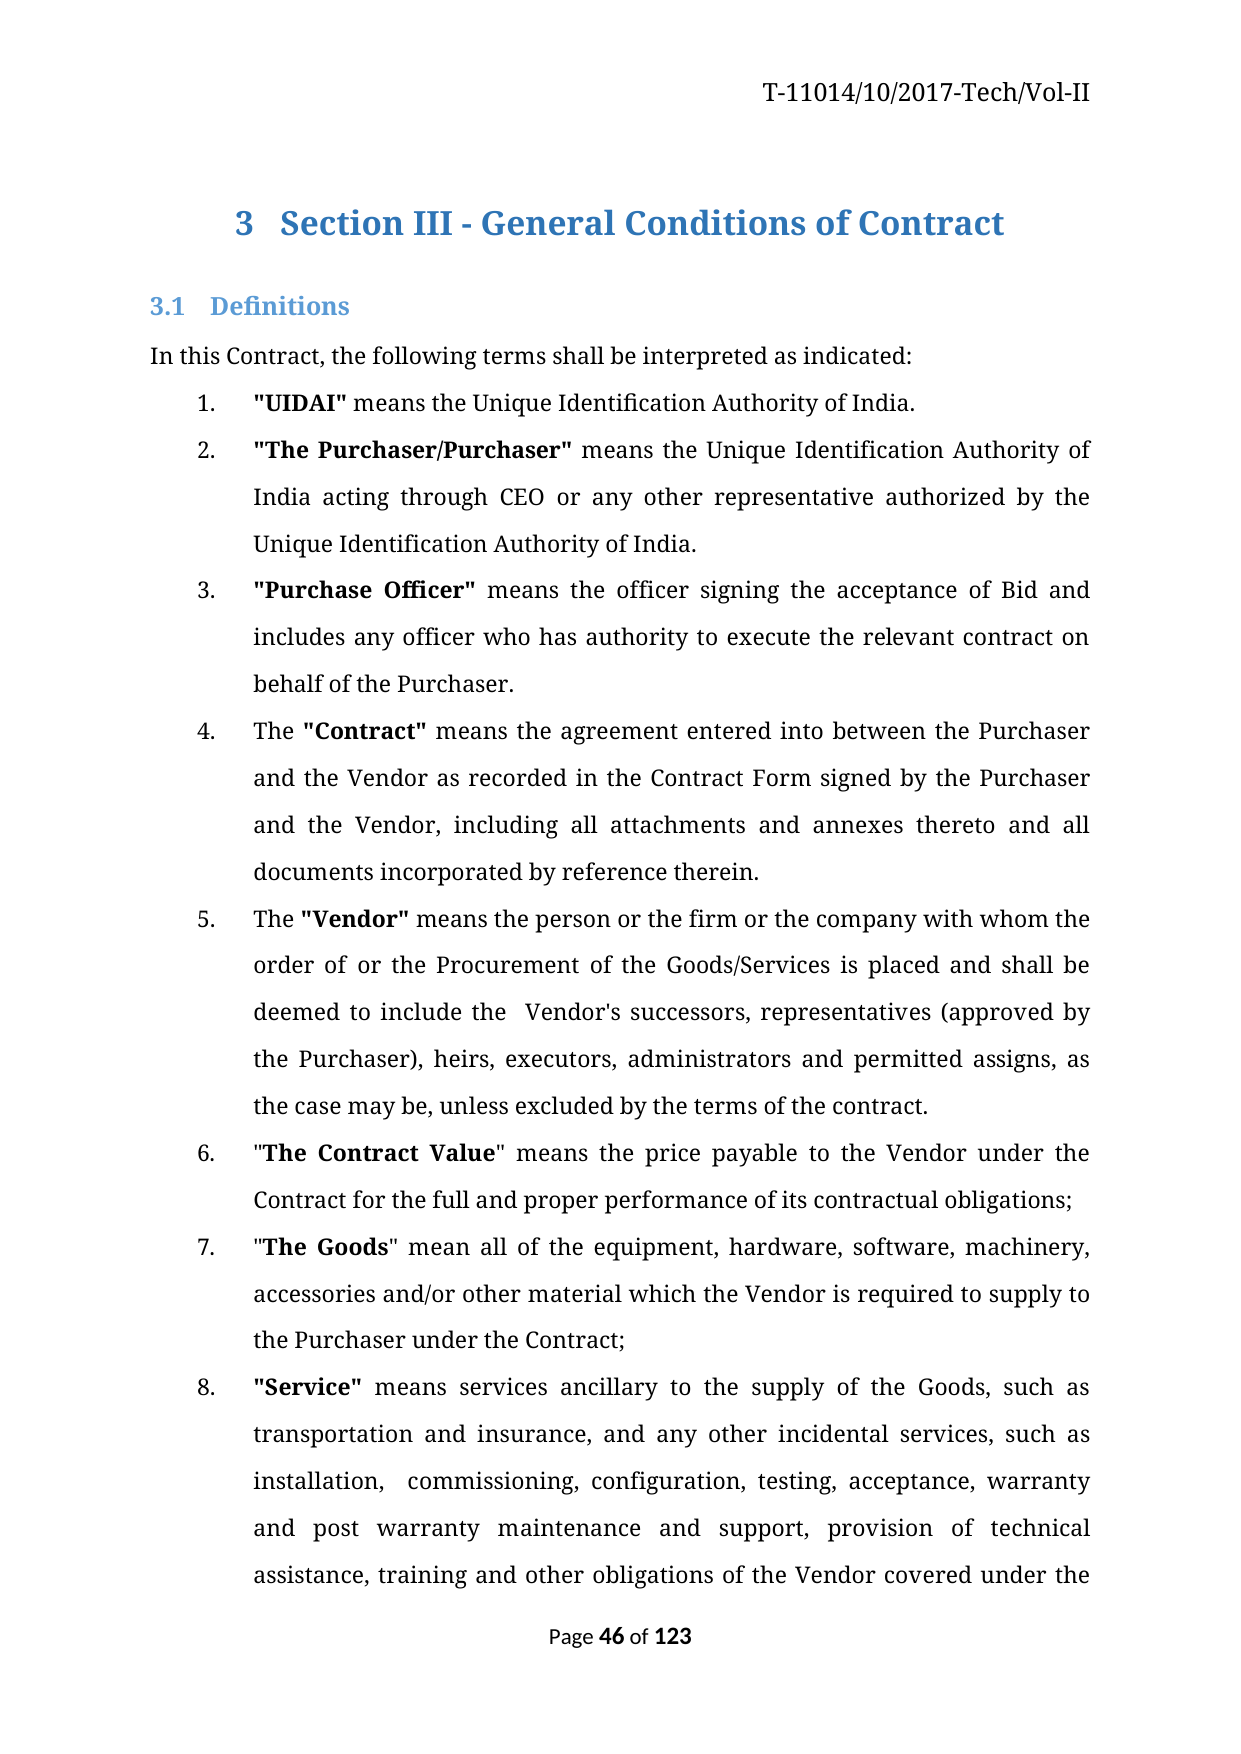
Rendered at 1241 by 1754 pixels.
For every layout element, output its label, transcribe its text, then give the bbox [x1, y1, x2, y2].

list The "Vendor" means the person or the firm or the company with whom the order of or the Procurement of the Goods/Services is placed and shall be deemed to include the Vendor's successors, representatives (approved by the Purchaser), heirs, executors, administrators and permitted assigns, as the case may be, unless excluded by the terms of the contract. [197, 902, 1090, 1121]
list "The Contract Value" means the price payable to the Vendor under the Contract for the full and proper performance of its contractual obligations; [197, 1137, 1090, 1215]
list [197, 1371, 1090, 1590]
list The "Contract" means the agreement entered into between the Purchaser and the Vendor as recorded in the Contract Form signed by the Purchaser and the Vendor, including all attachments and annexes thereto and all documents incorporated by reference therein. [197, 715, 1090, 887]
subtitle Definitions [150, 289, 1090, 323]
text In this Contract, the following terms shall be interpreted as indicated: [150, 340, 1090, 371]
list "Purchase Officer" means the officer signing the acceptance of Bid and includes any officer who has authority to execute the relevant contract on behalf of the Purchaser. [197, 574, 1090, 699]
list "The Purchaser/Purchaser" means the Unique Identification Authority of India acting through CEO or any other representative authorized by the Unique Identification Authority of India. [197, 434, 1090, 559]
list "The Goods" mean all of the equipment, hardware, software, machinery, accessories and/or other material which the Vendor is required to supply to the Purchaser under the Contract; [197, 1231, 1090, 1356]
subtitle Section III - General Conditions of Contract [150, 200, 1090, 245]
list "UIDAI" means the Unique Identification Authority of India. [197, 387, 1090, 418]
